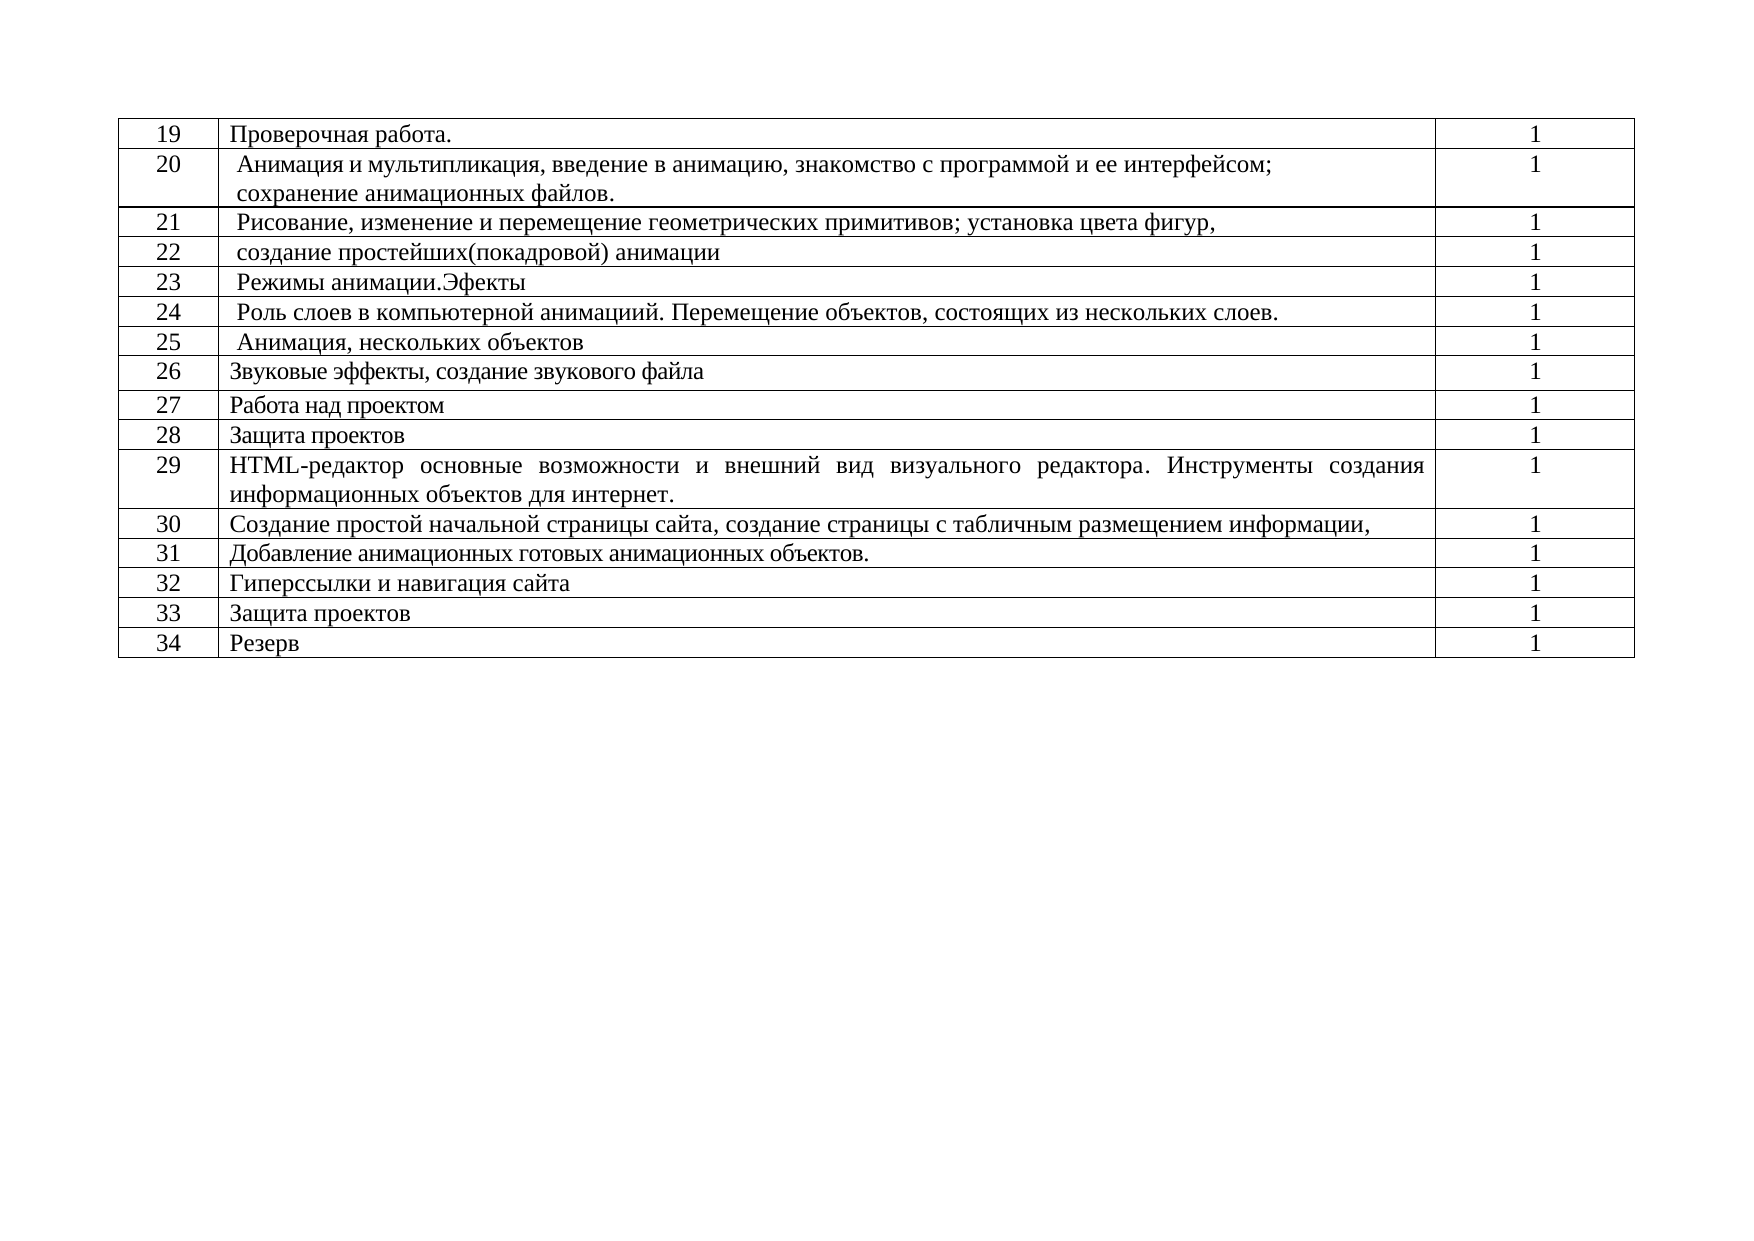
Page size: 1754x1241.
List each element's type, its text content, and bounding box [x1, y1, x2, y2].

table_cell 1 [1436, 568, 1634, 597]
table_cell 1 [1436, 267, 1634, 296]
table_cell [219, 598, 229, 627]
table_cell 30 [119, 509, 218, 537]
table_cell 1 [1436, 509, 1634, 537]
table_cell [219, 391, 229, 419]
table_cell 22 [119, 237, 218, 266]
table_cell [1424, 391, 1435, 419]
table_cell 26 [119, 356, 218, 389]
table_cell 28 [119, 420, 218, 449]
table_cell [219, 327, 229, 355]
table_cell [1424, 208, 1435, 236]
table_cell 1 [1436, 450, 1634, 508]
table_cell 29 [119, 450, 218, 508]
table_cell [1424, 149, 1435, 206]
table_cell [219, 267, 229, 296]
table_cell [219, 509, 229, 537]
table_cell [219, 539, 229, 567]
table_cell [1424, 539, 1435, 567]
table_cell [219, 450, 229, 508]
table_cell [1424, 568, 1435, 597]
table_cell 25 [119, 327, 218, 355]
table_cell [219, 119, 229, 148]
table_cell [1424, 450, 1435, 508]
table_cell 1 [1436, 297, 1634, 326]
table_cell Звуковые эффекты, создание звукового файла [219, 356, 1435, 389]
table_cell 1 [1436, 628, 1634, 657]
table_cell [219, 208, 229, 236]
table_cell 21 [119, 208, 218, 236]
table_cell 1 [1436, 356, 1634, 389]
table_cell 32 [119, 568, 218, 597]
table_cell 1 [1436, 149, 1634, 206]
table_cell 1 [1436, 539, 1634, 567]
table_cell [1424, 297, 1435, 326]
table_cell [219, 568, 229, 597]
table_cell 1 [1436, 237, 1634, 266]
table_cell 27 [119, 391, 218, 419]
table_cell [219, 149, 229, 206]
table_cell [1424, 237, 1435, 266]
table_cell 1 [1436, 119, 1634, 148]
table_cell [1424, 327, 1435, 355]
table_cell 23 [119, 267, 218, 296]
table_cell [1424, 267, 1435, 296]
table_cell 20 [119, 149, 218, 206]
table_cell 1 [1436, 420, 1634, 449]
table_cell 33 [119, 598, 218, 627]
table_cell 34 [119, 628, 218, 657]
table_cell 19 [119, 119, 218, 148]
table_cell 1 [1436, 391, 1634, 419]
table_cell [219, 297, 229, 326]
table_cell 24 [119, 297, 218, 326]
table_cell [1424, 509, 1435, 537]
table_cell 31 [119, 539, 218, 567]
table_cell 1 [1436, 208, 1634, 236]
table_cell 1 [1436, 598, 1634, 627]
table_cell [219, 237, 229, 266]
table_cell 1 [1436, 327, 1634, 355]
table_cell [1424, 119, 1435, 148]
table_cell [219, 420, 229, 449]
